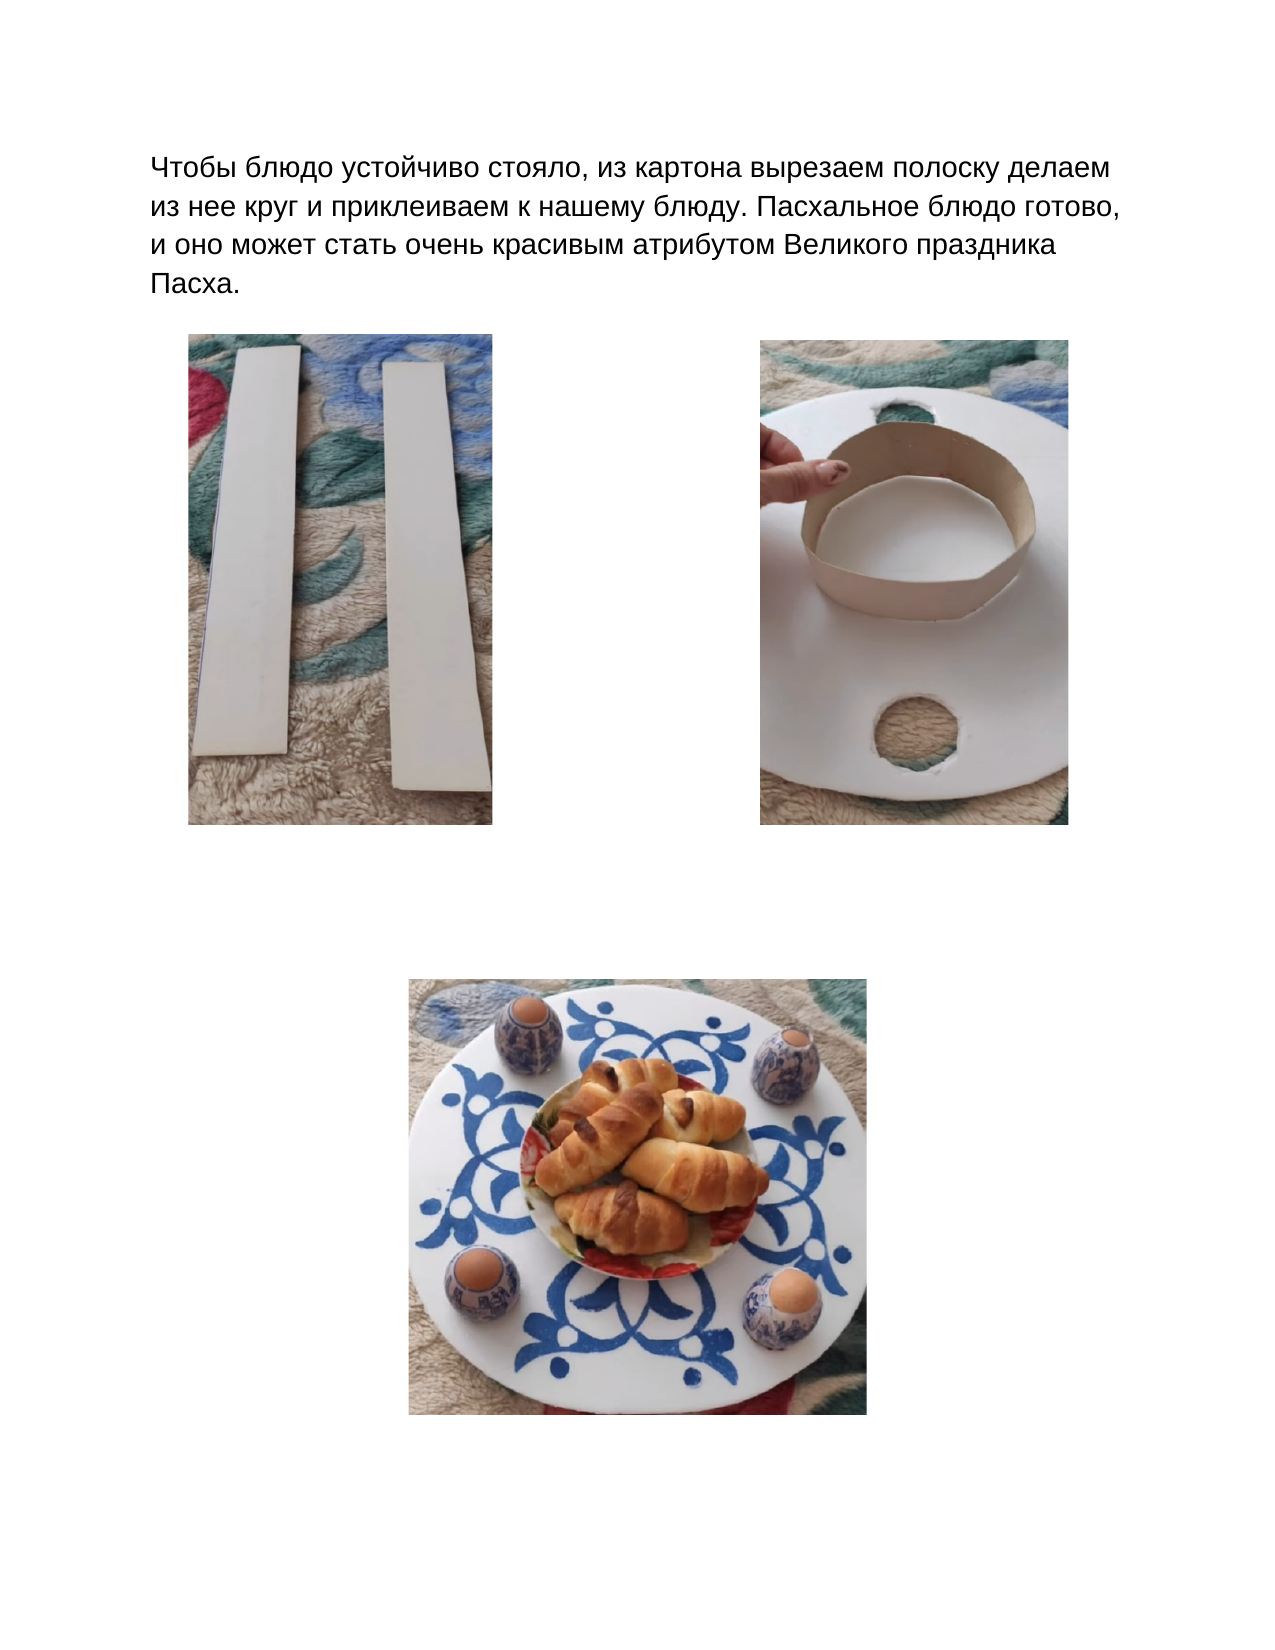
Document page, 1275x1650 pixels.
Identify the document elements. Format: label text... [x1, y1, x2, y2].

text Чтобы блюдо устойчиво стояло, из картона вырезаем полоску делаем из нее круг и приклеиваем к нашему блюду. Пасхальное блюдо готово, и оно может стать очень красивым атрибутом Великого праздника Пасха. [150, 150, 1125, 299]
picture [760, 340, 1069, 825]
picture [408, 979, 867, 1415]
picture [188, 334, 493, 825]
